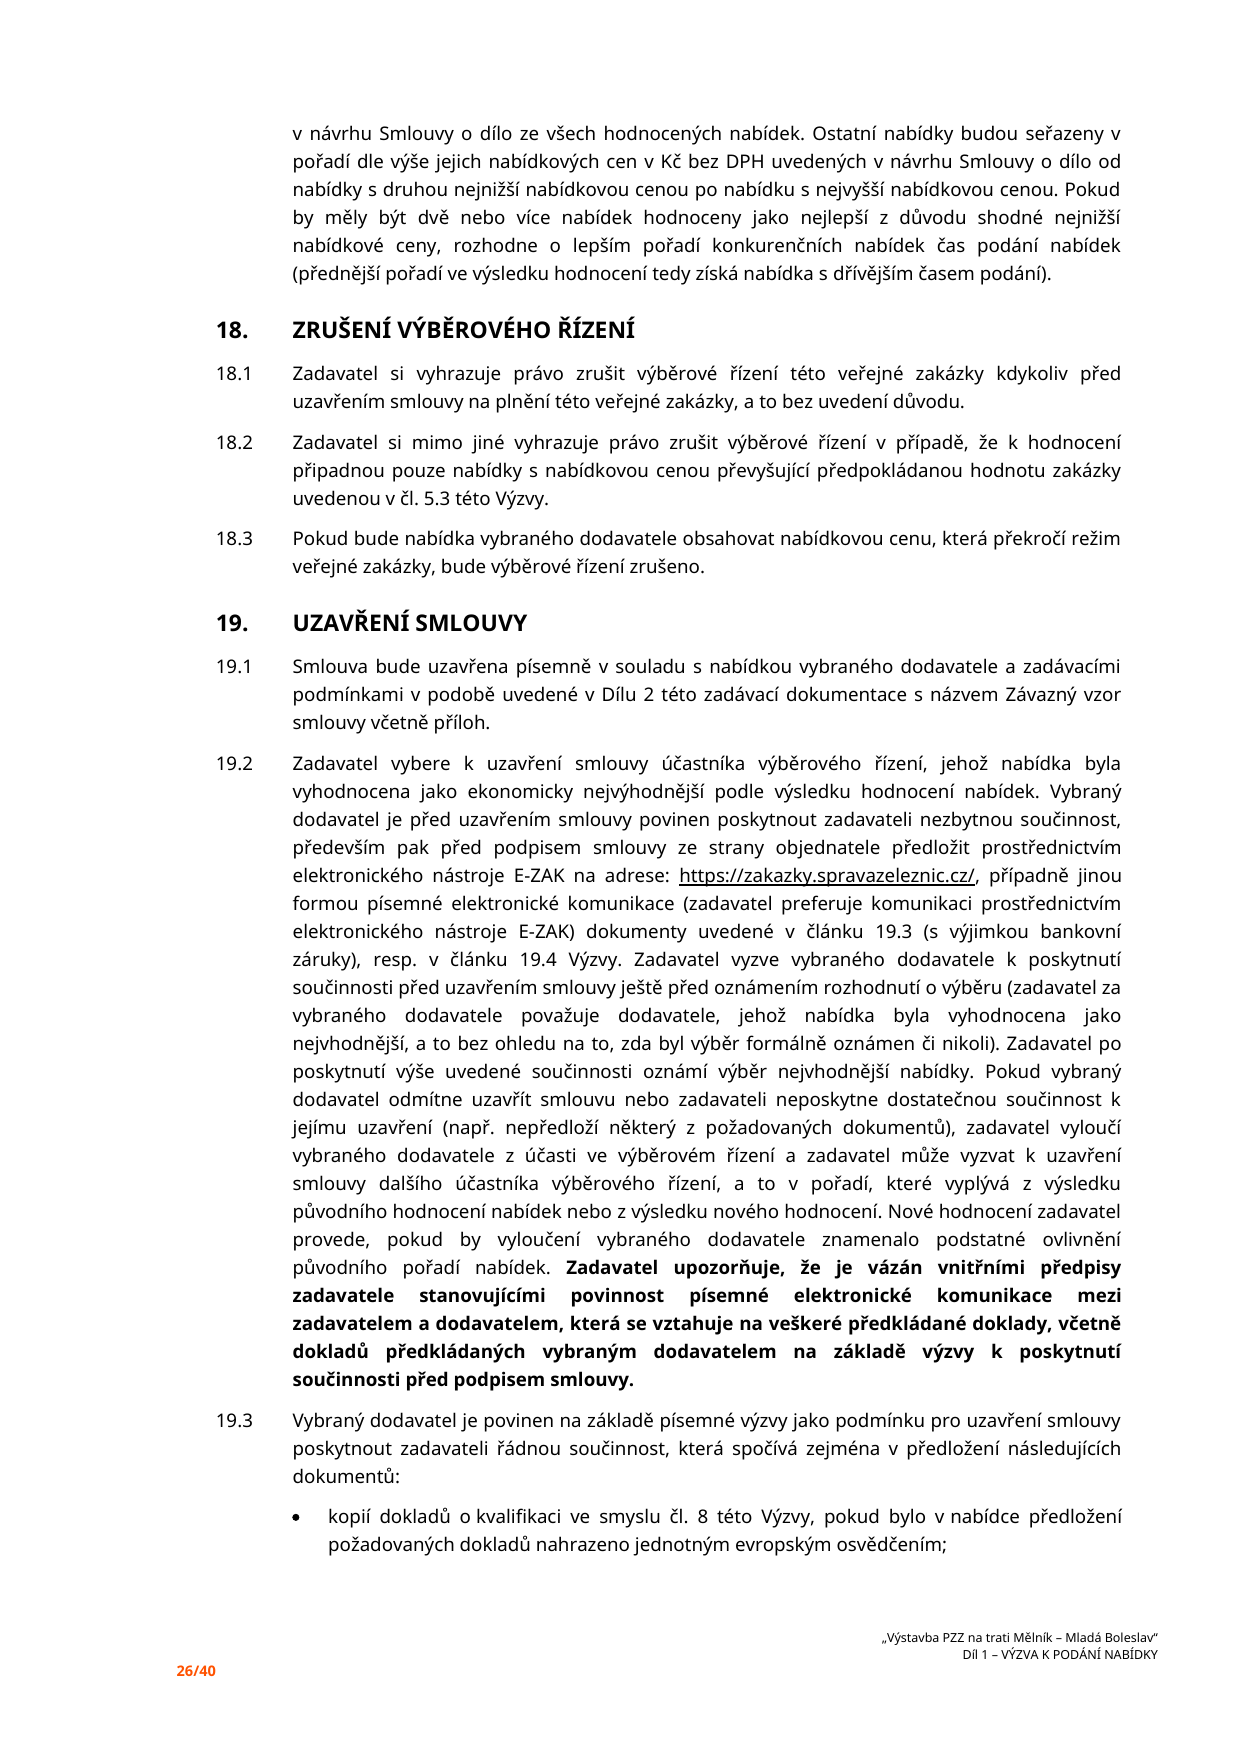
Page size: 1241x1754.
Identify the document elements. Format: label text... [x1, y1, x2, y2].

text ZRUŠENÍ VÝBĚROVÉHO ŘÍZENÍ [216, 314, 1122, 345]
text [216, 121, 1122, 286]
text Zadavatel vybere k uzavření smlouvy účastníka výběrového řízení, jehož nabídka byla vyhodnocena jako ekonomicky nejvýhodnější podle výsledku hodnocení nabídek. Vybraný dodavatel je před uzavřením smlouvy povinen poskytnout zadavateli nezbytnou součinnost, především pak před podpisem smlouvy ze strany objednatele předložit prostřednictvím elektronického nástroje E-ZAK na adrese: https://zakazky.spravazeleznic.cz/, případně jinou formou písemné elektronické komunikace (zadavatel preferuje komunikaci prostřednictvím elektronického nástroje E-ZAK) dokumenty uvedené v článku 19.3 (s výjimkou bankovní záruky), resp. v článku 19.4 Výzvy. Zadavatel vyzve vybraného dodavatele k poskytnutí součinnosti před uzavřením smlouvy ještě před oznámením rozhodnutí o výběru (zadavatel za vybraného dodavatele považuje dodavatele, jehož nabídka byla vyhodnocena jako nejvhodnější, a to bez ohledu na to, zda byl výběr formálně oznámen či nikoli). Zadavatel po poskytnutí výše uvedené součinnosti oznámí výběr nejvhodnější nabídky. Pokud vybraný dodavatel odmítne uzavřít smlouvu nebo zadavateli neposkytne dostatečnou součinnost k jejímu uzavření (např. nepředloží některý z požadovaných dokumentů), zadavatel vyloučí vybraného dodavatele z účasti ve výběrovém řízení a zadavatel může vyzvat k uzavření smlouvy dalšího účastníka výběrového řízení, a to v pořadí, které vyplývá z výsledku původního hodnocení nabídek nebo z výsledku nového hodnocení. Nové hodnocení zadavatel provede, pokud by vyloučení vybraného dodavatele znamenalo podstatné ovlivnění původního pořadí nabídek. Zadavatel upozorňuje, že je vázán vnitřními předpisy zadavatele stanovujícími povinnost písemné elektronické komunikace mezi zadavatelem a dodavatelem, která se vztahuje na veškeré předkládané doklady, včetně dokladů předkládaných vybraným dodavatelem na základě výzvy k poskytnutí součinnosti před podpisem smlouvy. [216, 750, 1122, 1392]
text Zadavatel si vyhrazuje právo zrušit výběrové řízení této veřejné zakázky kdykoliv před uzavřením smlouvy na plnění této veřejné zakázky, a to bez uvedení důvodu. [216, 361, 1122, 414]
text Pokud bude nabídka vybraného dodavatele obsahovat nabídkovou cenu, která překročí režim veřejné zakázky, bude výběrové řízení zrušeno. [216, 526, 1122, 579]
text Vybraný dodavatel je povinen na základě písemné výzvy jako podmínku pro uzavření smlouvy poskytnout zadavateli řádnou součinnost, která spočívá zejména v předložení následujících dokumentů: [216, 1407, 1122, 1489]
text kopií dokladů o kvalifikaci ve smyslu čl. 8 této Výzvy, pokud bylo v nabídce předložení požadovaných dokladů nahrazeno jednotným evropským osvědčením; [292, 1504, 1122, 1557]
text Smlouva bude uzavřena písemně v souladu s nabídkou vybraného dodavatele a zadávacími podmínkami v podobě uvedené v Dílu 2 této zadávací dokumentace s názvem Závazný vzor smlouvy včetně příloh. [216, 654, 1122, 735]
text Zadavatel si mimo jiné vyhrazuje právo zrušit výběrové řízení v případě, že k hodnocení připadnou pouze nabídky s nabídkovou cenou převyšující předpokládanou hodnotu zakázky uvedenou v čl. 5.3 této Výzvy. [216, 429, 1122, 511]
text UZAVŘENÍ SMLOUVY [216, 607, 1122, 638]
